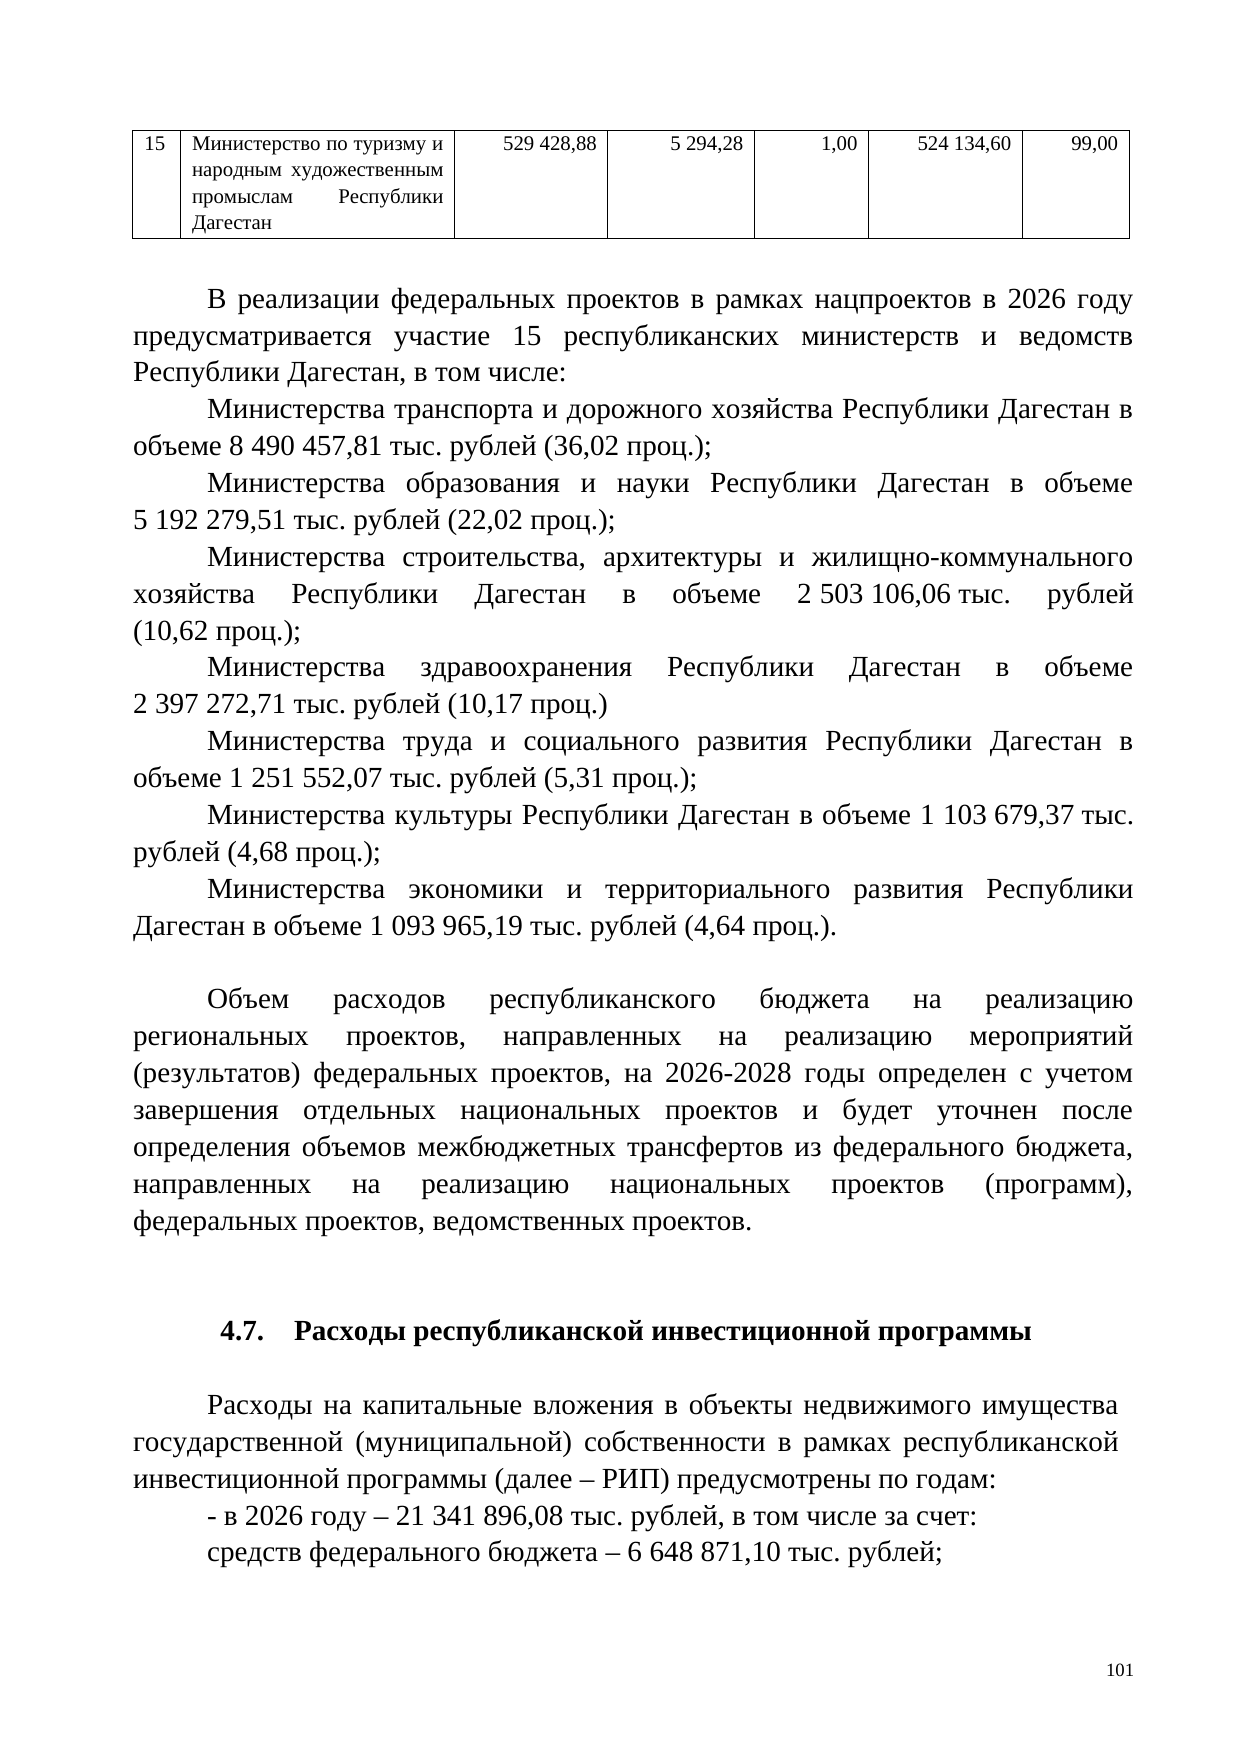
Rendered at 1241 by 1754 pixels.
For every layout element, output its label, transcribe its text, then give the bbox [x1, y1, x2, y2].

text Министерства образования и науки Республики Дагестан в объеме 5 192 279,51 тыс. рублей (22,02 проц.); [133, 465, 1134, 536]
text Министерства строительства, архитектуры и жилищно-коммунального хозяйства Республики Дагестан в объеме 2 503 106,06 тыс. рублей (10,62 проц.); [133, 539, 1134, 646]
text Министерства экономики и территориального развития Республики Дагестан в объеме 1 093 965,19 тыс. рублей (4,64 проц.). [133, 871, 1134, 941]
list Расходы республиканской инвестиционной программы [133, 1313, 1119, 1347]
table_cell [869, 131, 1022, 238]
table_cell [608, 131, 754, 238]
text Объем расходов республиканского бюджета на реализацию региональных проектов, направленных на реализацию мероприятий (результатов) федеральных проектов, на 2026-2028 годы определен с учетом завершения отдельных национальных проектов и будет уточнен после определения объемов межбюджетных трансфертов из федерального бюджета, направленных на реализацию национальных проектов (программ), федеральных проектов, ведомственных проектов. [133, 981, 1134, 1236]
text - в 2026 году – 21 341 896,08 тыс. рублей, в том числе за счет: [133, 1498, 1119, 1531]
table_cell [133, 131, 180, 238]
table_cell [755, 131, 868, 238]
text Министерства культуры Республики Дагестан в объеме 1 103 679,37 тыс. рублей (4,68 проц.); [133, 797, 1134, 867]
text В реализации федеральных проектов в рамках нацпроектов в 2026 году предусматривается участие 15 республиканских министерств и ведомств Республики Дагестан, в том числе: [133, 281, 1134, 388]
text Министерства труда и социального развития Республики Дагестан в объеме 1 251 552,07 тыс. рублей (5,31 проц.); [133, 723, 1134, 794]
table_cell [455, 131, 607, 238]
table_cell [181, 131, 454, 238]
text средств федерального бюджета – 6 648 871,10 тыс. рублей; [133, 1534, 1119, 1568]
text Министерства здравоохранения Республики Дагестан в объеме 2 397 272,71 тыс. рублей (10,17 проц.) [133, 649, 1134, 720]
text Расходы на капитальные вложения в объекты недвижимого имущества государственной (муниципальной) собственности в рамках республиканской инвестиционной программы (далее – РИП) предусмотрены по годам: [133, 1387, 1119, 1494]
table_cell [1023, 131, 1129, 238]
text Министерства транспорта и дорожного хозяйства Республики Дагестан в объеме 8 490 457,81 тыс. рублей (36,02 проц.); [133, 391, 1134, 462]
